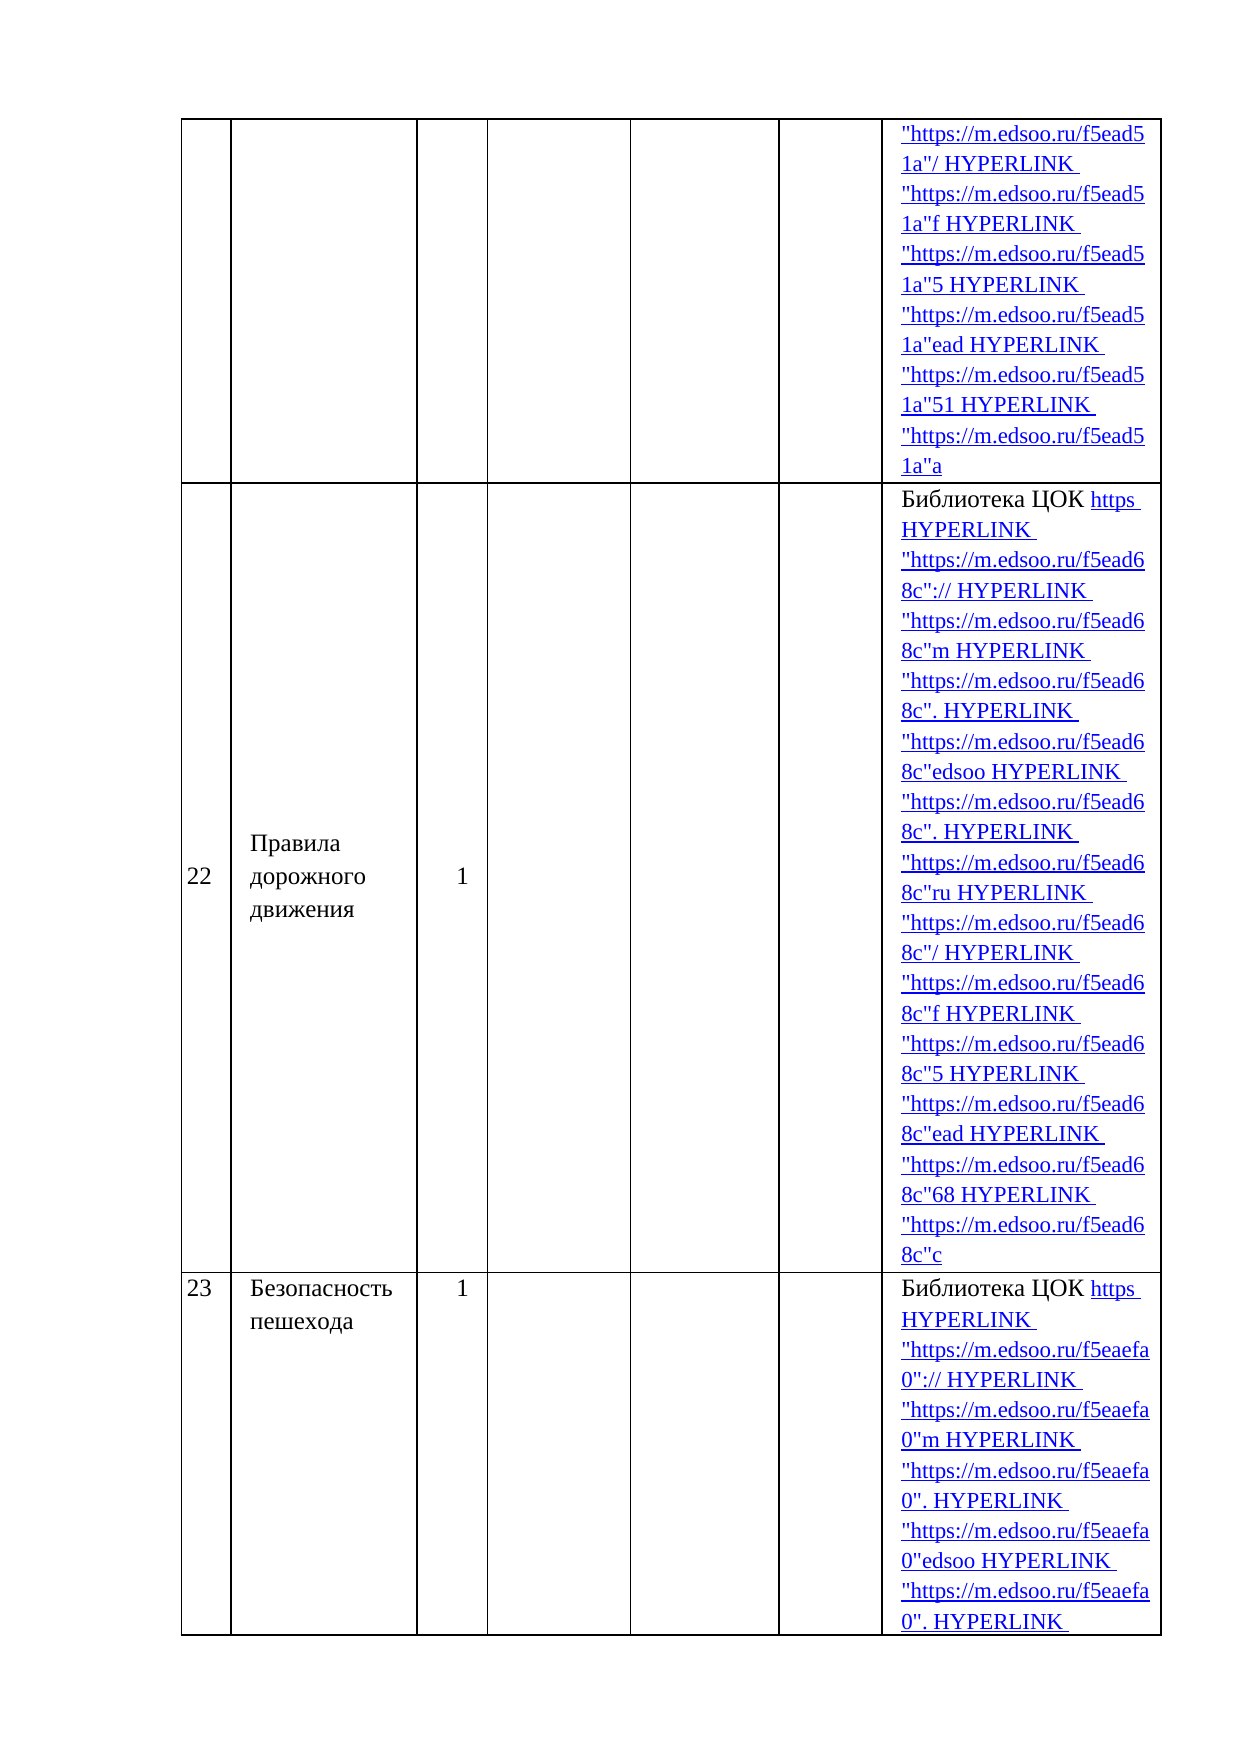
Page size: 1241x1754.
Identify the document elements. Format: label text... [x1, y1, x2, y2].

table_cell 22 [182, 484, 230, 1272]
table_cell Библиотека ЦОК https HYPERLINK "https://m.edsoo.ru/f5ead68c":// HYPERLINK "https://m.edsoo.ru/f5ead68c"m HYPERLINK "https://m.edsoo.ru/f5ead68c". HYPERLINK "https://m.edsoo.ru/f5ead68c"edsoo HYPERLINK "https://m.edsoo.ru/f5ead68c". HYPERLINK "https://m.edsoo.ru/f5ead68c"ru HYPERLINK "https://m.edsoo.ru/f5ead68c"/ HYPERLINK "https://m.edsoo.ru/f5ead68c"f HYPERLINK "https://m.edsoo.ru/f5ead68c"5 HYPERLINK "https://m.edsoo.ru/f5ead68c"ead HYPERLINK "https://m.edsoo.ru/f5ead68c"68 HYPERLINK "https://m.edsoo.ru/f5ead68c"c [883, 484, 1160, 1272]
table_cell [488, 484, 630, 1272]
table_cell [631, 120, 778, 482]
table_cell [232, 120, 416, 482]
table_cell 1 [418, 484, 487, 1272]
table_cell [232, 1273, 416, 1634]
table_cell [780, 120, 881, 482]
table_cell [883, 1273, 1160, 1634]
table_cell 1 [418, 1273, 487, 1634]
table_cell 23 [182, 1273, 230, 1634]
table_cell 1 [418, 120, 487, 482]
table_cell 21 [182, 120, 230, 482]
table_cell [883, 120, 1160, 482]
table_cell [488, 120, 630, 482]
table_cell [631, 1273, 778, 1634]
table_cell [780, 484, 881, 1272]
table_cell Правила дорожного движения [232, 484, 416, 1272]
table_cell [780, 1273, 881, 1634]
table_cell [488, 1273, 630, 1634]
table_cell [631, 484, 778, 1272]
